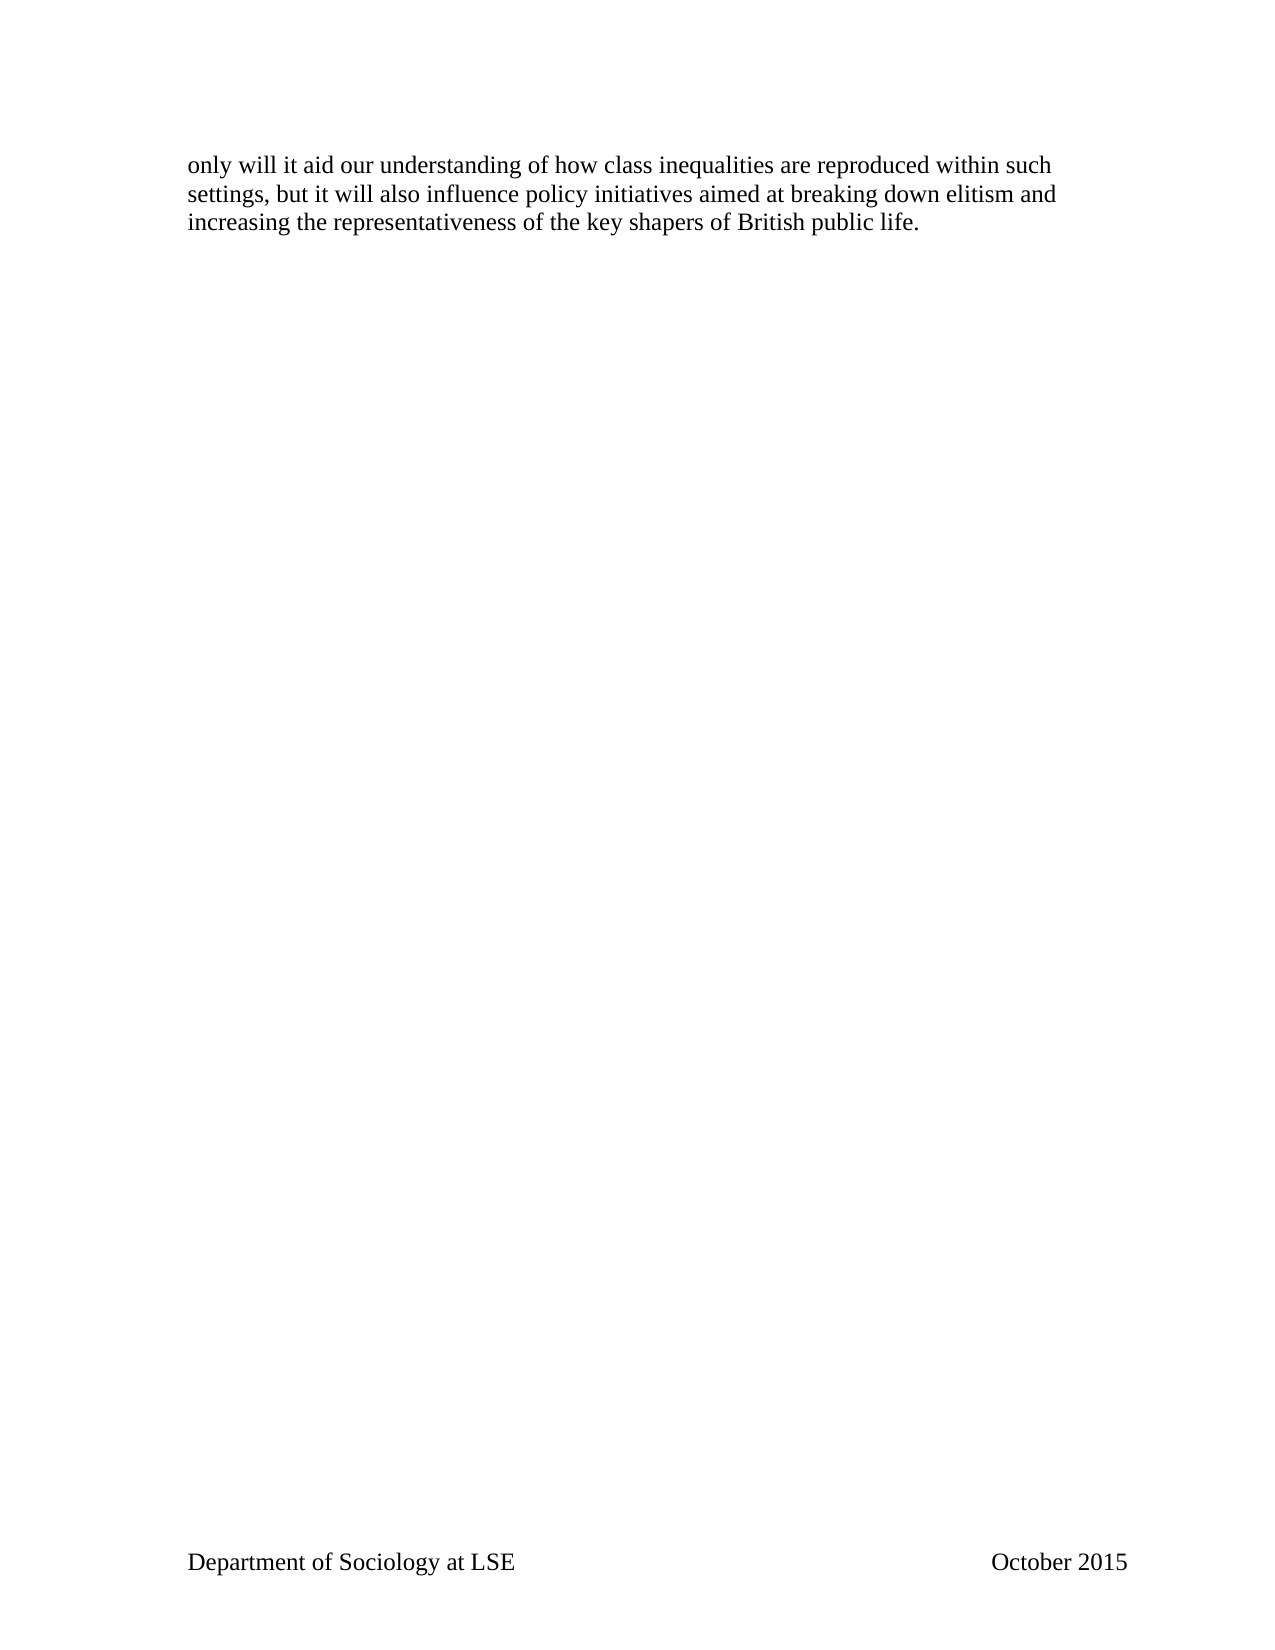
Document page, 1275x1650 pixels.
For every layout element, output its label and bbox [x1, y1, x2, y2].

text [187, 150, 1087, 236]
